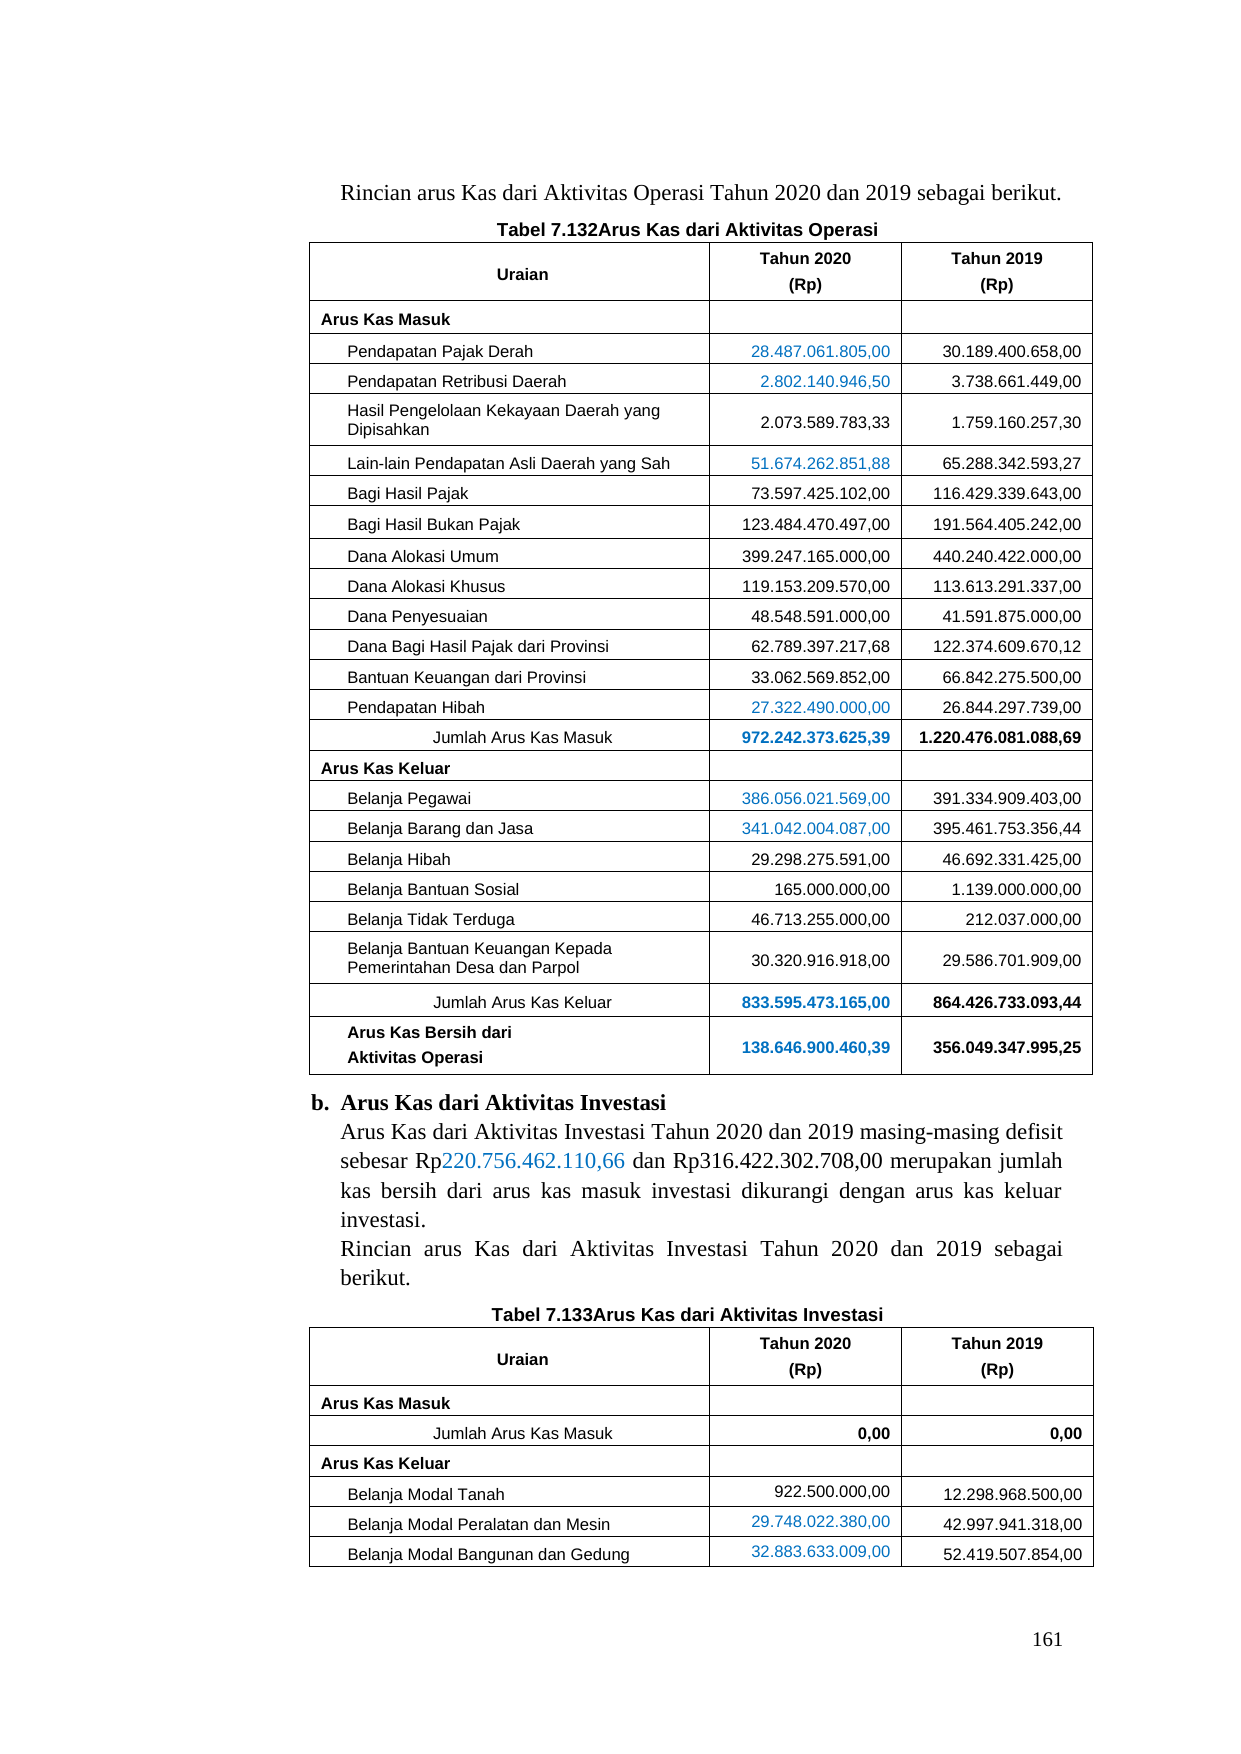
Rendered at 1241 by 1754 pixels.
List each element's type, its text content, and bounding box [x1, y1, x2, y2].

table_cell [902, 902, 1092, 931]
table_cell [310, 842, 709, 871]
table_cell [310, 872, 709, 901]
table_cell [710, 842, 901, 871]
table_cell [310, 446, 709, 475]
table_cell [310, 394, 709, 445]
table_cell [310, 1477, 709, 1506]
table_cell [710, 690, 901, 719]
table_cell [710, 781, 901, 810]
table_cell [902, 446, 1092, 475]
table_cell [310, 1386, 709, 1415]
text Tabel 7.132Arus Kas dari Aktivitas Operasi [312, 213, 1063, 242]
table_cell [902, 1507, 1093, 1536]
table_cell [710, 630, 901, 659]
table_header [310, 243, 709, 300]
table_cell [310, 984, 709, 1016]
list Arus Kas dari Aktivitas Investasi Tahun 2020 dan 2019 masing-masing defisit sebesar Rp220.756.462.110,66 dan Rp316.422.302.708,00 merupakan jumlah kas bersih dari arus kas masuk investasi dikurangi dengan arus kas keluar investasi. [340, 1116, 1063, 1233]
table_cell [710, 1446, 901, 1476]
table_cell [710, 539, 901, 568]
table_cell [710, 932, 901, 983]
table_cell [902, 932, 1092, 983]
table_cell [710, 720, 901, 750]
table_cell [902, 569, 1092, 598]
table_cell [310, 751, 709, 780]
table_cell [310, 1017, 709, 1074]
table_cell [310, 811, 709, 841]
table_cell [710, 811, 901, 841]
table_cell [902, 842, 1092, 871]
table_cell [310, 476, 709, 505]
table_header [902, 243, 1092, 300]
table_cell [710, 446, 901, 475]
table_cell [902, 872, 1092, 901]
list Arus Kas dari Aktivitas Investasi [311, 1087, 1063, 1116]
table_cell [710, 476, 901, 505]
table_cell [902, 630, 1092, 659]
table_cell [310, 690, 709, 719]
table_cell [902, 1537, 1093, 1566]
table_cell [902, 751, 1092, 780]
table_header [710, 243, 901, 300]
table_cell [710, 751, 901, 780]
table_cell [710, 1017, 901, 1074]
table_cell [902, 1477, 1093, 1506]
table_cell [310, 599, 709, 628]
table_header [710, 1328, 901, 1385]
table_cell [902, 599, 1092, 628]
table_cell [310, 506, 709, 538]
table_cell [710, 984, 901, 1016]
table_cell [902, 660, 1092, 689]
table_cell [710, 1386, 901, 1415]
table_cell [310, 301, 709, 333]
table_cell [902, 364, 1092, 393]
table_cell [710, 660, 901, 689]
list Rincian arus Kas dari Aktivitas Investasi Tahun 2020 dan 2019 sebagai berikut. [340, 1233, 1063, 1291]
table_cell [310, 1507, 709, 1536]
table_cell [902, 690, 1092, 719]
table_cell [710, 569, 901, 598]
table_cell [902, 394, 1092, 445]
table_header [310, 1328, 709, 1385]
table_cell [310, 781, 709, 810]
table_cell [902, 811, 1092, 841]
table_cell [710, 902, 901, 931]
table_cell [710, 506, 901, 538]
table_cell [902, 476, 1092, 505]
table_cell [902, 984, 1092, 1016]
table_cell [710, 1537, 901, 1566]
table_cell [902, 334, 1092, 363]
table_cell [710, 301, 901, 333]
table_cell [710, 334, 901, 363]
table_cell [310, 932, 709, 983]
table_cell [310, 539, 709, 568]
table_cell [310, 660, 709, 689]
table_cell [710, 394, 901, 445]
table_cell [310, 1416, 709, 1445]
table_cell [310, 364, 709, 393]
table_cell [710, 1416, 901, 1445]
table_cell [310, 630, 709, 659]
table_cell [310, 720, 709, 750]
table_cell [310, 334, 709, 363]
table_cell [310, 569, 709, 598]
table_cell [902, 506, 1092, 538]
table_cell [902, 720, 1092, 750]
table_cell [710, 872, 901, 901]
text Tabel 7.133Arus Kas dari Aktivitas Investasi [312, 1298, 1063, 1327]
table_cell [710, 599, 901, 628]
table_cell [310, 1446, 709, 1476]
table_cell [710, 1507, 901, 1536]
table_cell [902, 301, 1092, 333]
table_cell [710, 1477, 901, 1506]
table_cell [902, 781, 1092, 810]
list Rincian arus Kas dari Aktivitas Operasi Tahun 2020 dan 2019 sebagai berikut. [340, 177, 1063, 206]
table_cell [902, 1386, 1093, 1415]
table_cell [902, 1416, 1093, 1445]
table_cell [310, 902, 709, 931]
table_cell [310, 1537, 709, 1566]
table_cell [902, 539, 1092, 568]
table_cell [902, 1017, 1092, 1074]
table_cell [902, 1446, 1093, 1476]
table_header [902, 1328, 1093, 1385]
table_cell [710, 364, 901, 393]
